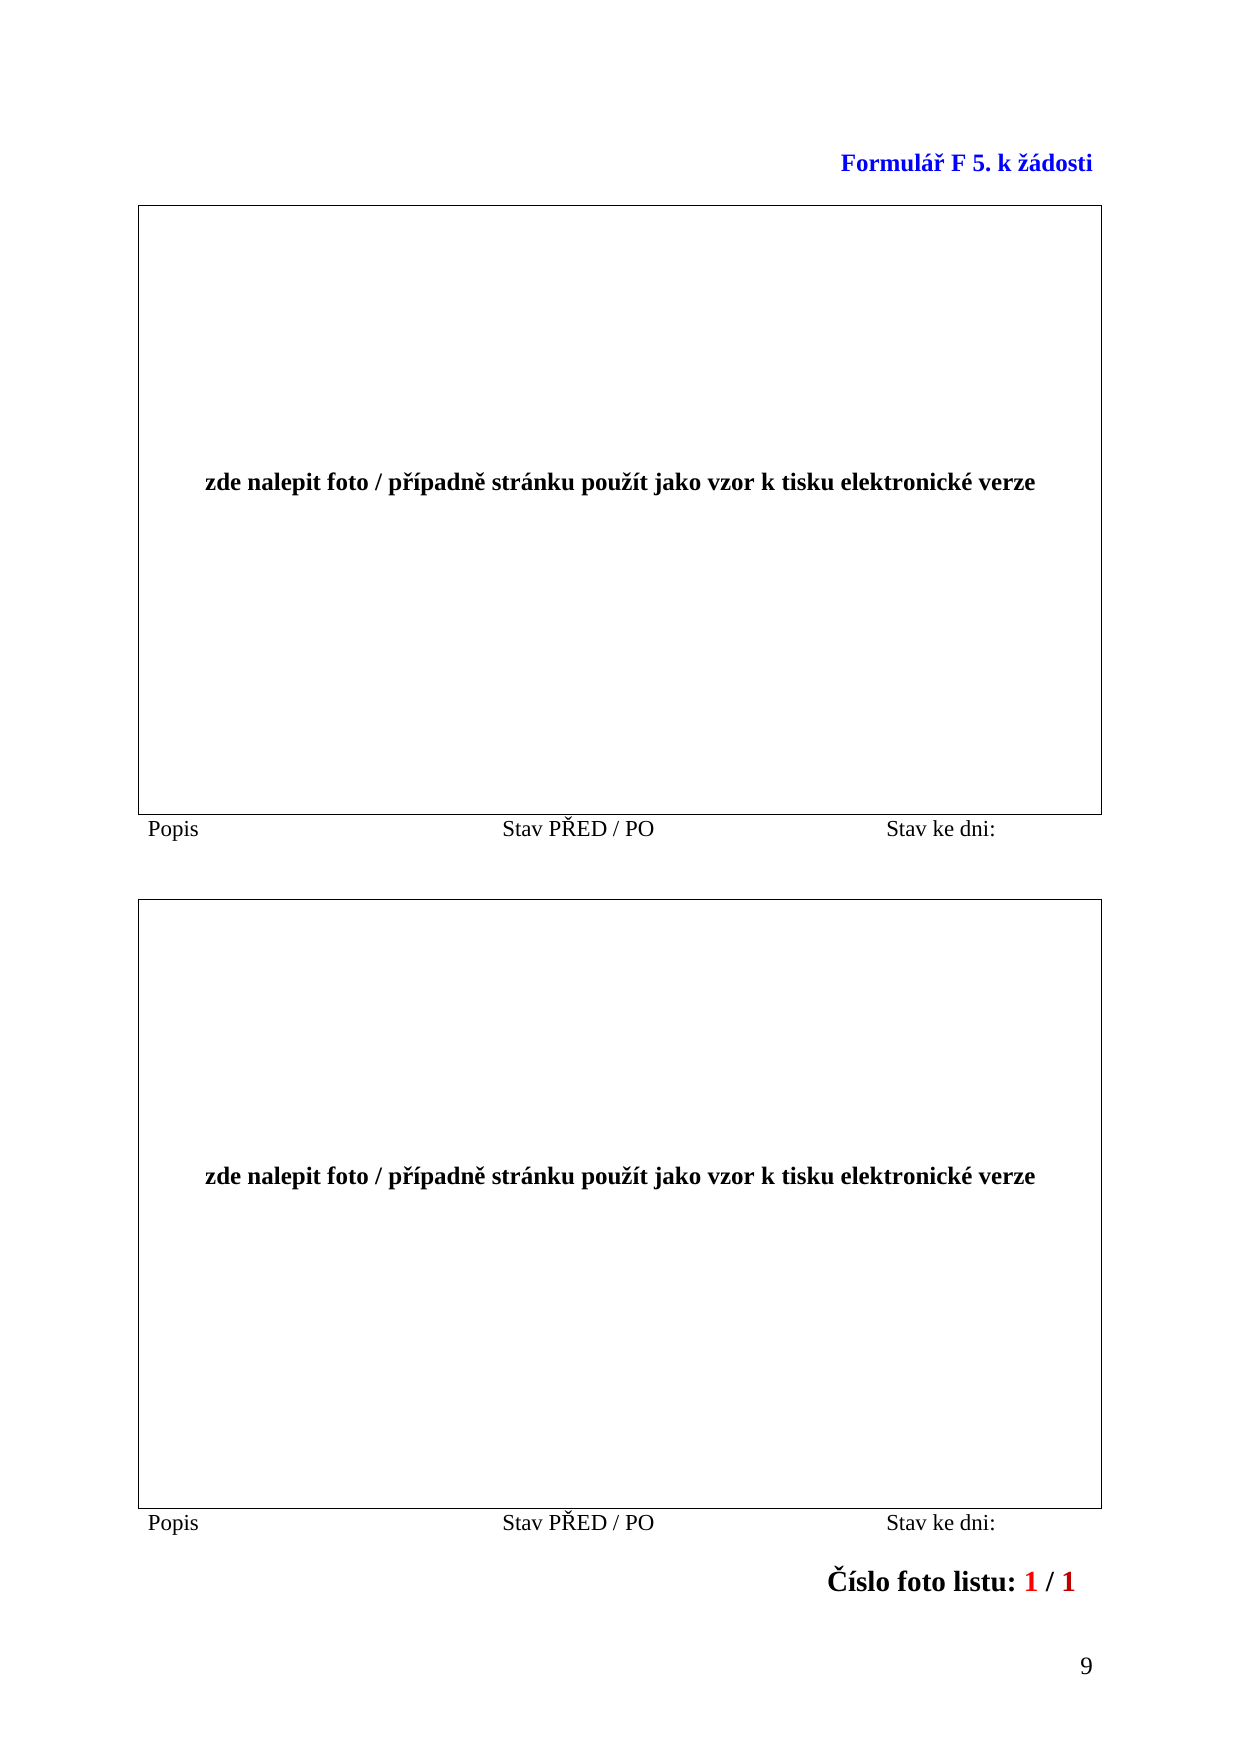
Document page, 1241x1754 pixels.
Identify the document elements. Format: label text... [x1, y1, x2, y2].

text Formulář F 5. k žádosti [148, 148, 1093, 176]
text Popis Stav PŘED / PO Stav ke dni: [148, 1509, 1093, 1535]
text zde nalepit foto / případně stránku použít jako vzor k tisku elektronické verze [148, 467, 1093, 496]
text Popis Stav PŘED / PO Stav ke dni: [148, 815, 1093, 841]
text Číslo foto listu: 1 / 1 [148, 1564, 1093, 1598]
text zde nalepit foto / případně stránku použít jako vzor k tisku elektronické verze [148, 1161, 1093, 1189]
